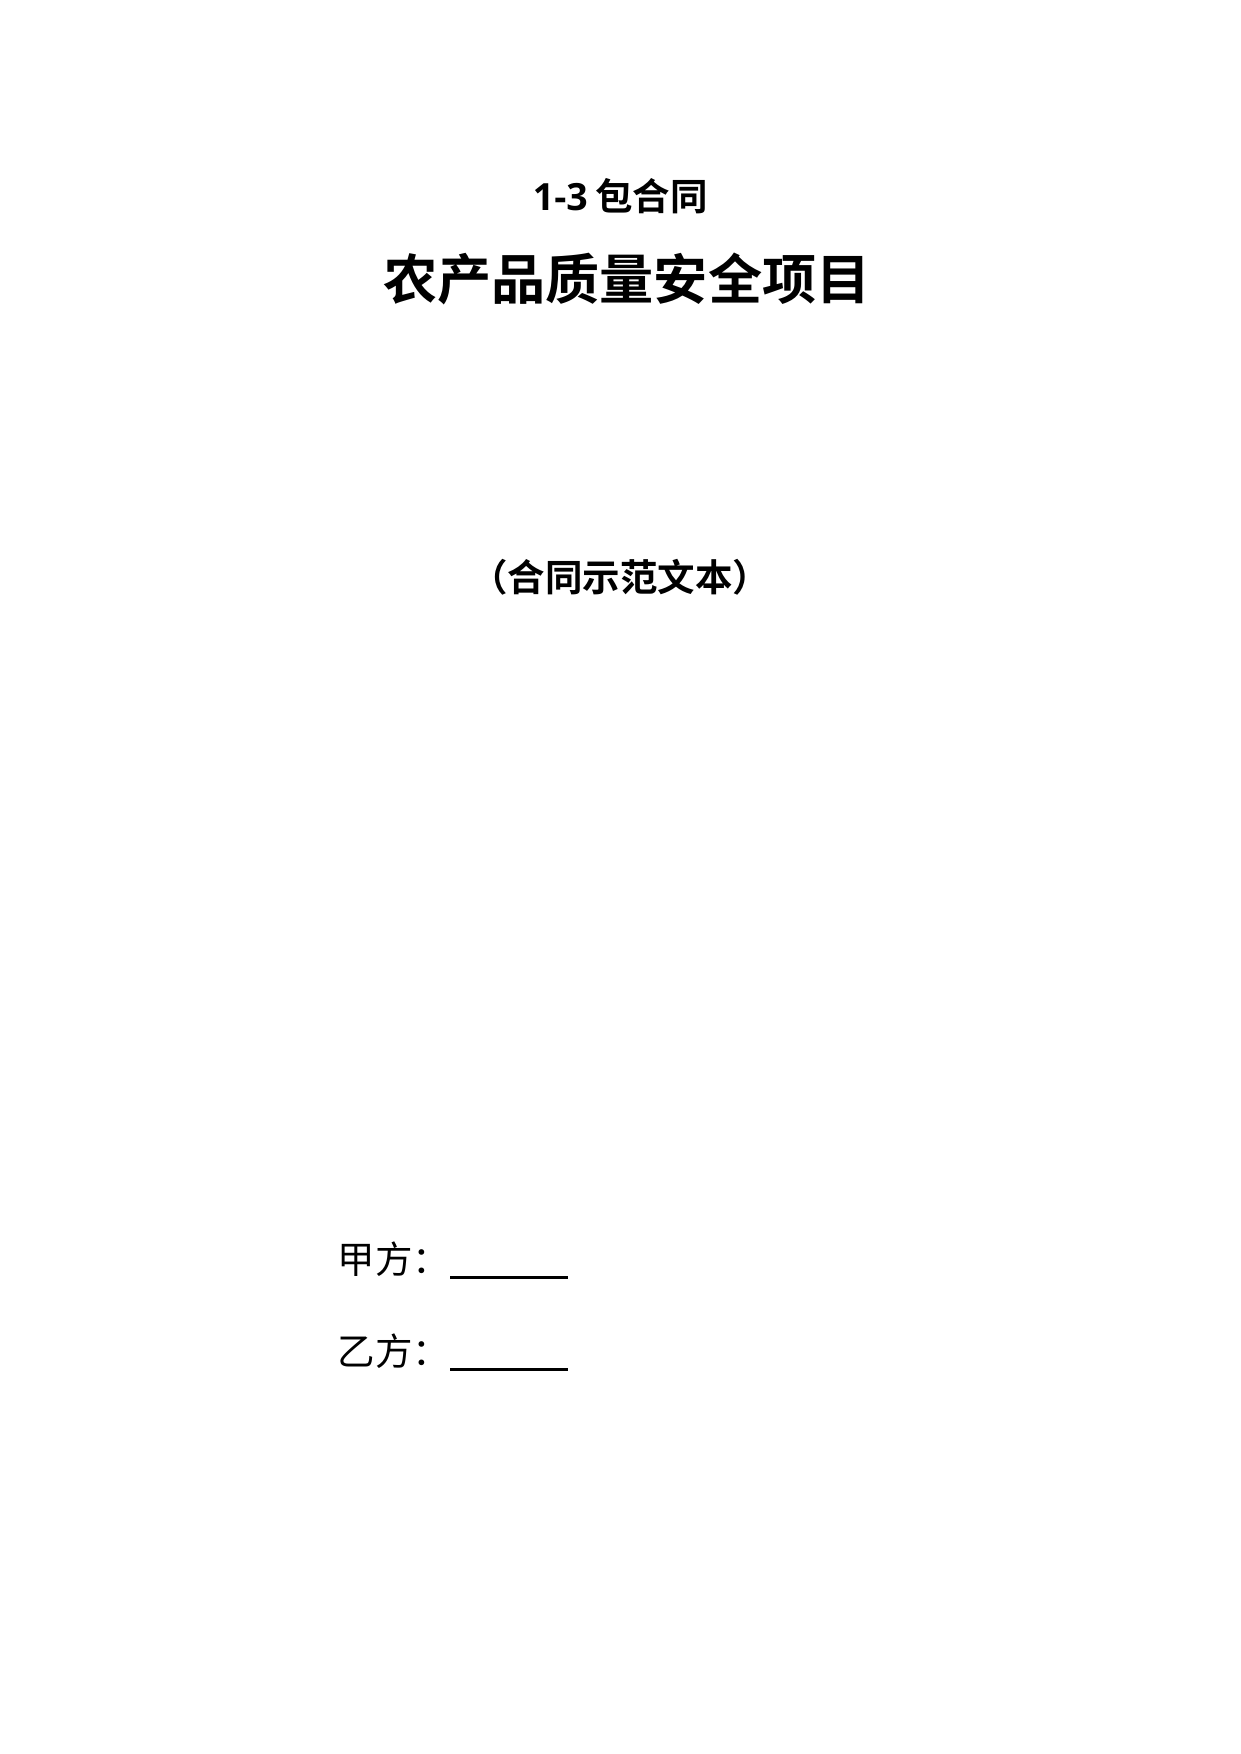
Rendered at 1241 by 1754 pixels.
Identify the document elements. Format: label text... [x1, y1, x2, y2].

text （合同示范文本） [187, 543, 1053, 608]
text 1-3包合同 [187, 162, 1053, 227]
text 甲方： [187, 1224, 1053, 1289]
text 乙方： [187, 1316, 1053, 1381]
text 农产品质量安全项目 [187, 227, 1053, 324]
